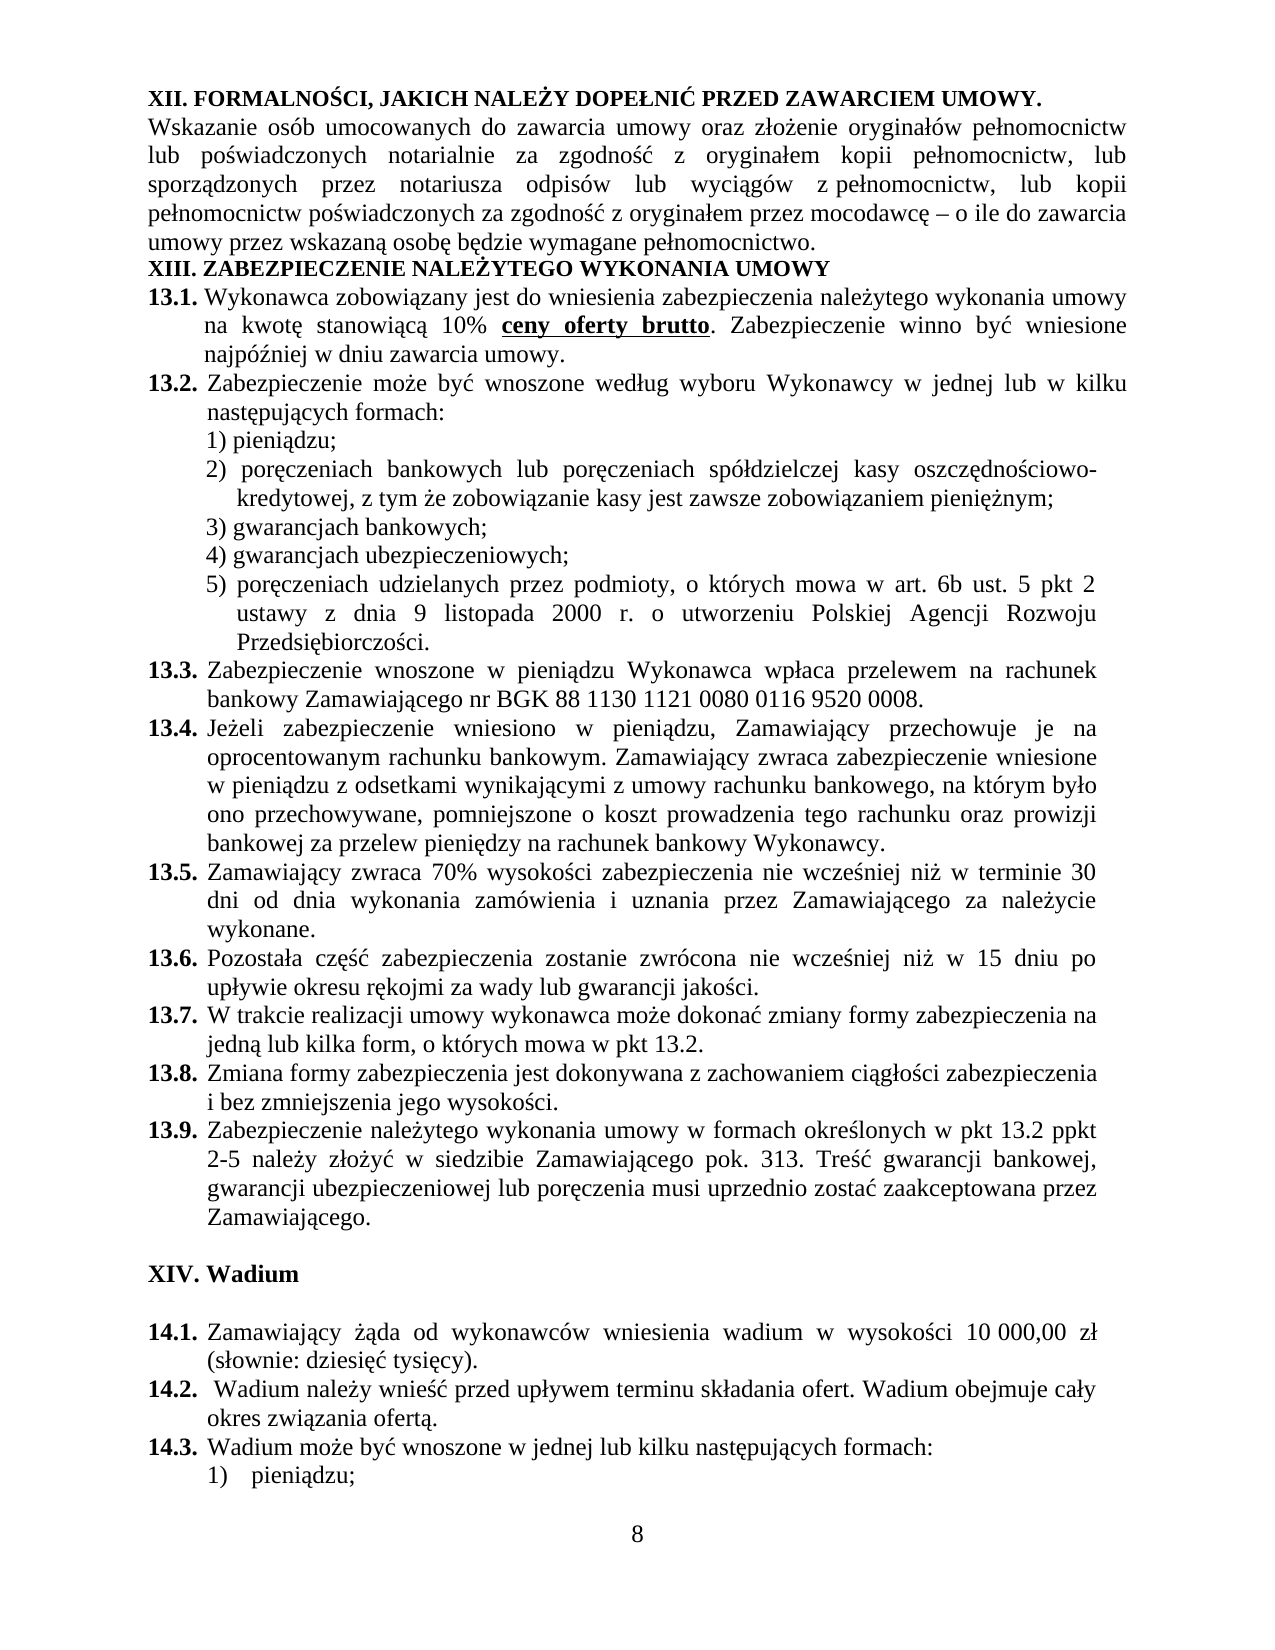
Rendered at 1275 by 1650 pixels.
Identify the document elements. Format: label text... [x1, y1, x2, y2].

text 5) poręczeniach udzielanych przez podmioty, o których mowa w art. 6b ust. 5 pkt 2 ustawy z dnia 9 listopada 2000 r. o utworzeniu Polskiej Agencji Rozwoju Przedsiębiorczości. [206, 569, 1097, 656]
list Pozostała część zabezpieczenia zostanie zwrócona nie wcześniej niż w 15 dniu po upływie okresu rękojmi za wady lub gwarancji jakości. [148, 943, 1097, 1001]
text XIII. ZABEZPIECZENIE NALEŻYTEGO WYKONANIA UMOWY [148, 256, 1127, 282]
list Jeżeli zabezpieczenie wniesiono w pieniądzu, Zamawiający przechowuje je na oprocentowanym rachunku bankowym. Zamawiający zwraca zabezpieczenie wniesione w pieniądzu z odsetkami wynikającymi z umowy rachunku bankowego, na którym było ono przechowywane, pomniejszone o koszt prowadzenia tego rachunku oraz prowizji bankowej za przelew pieniędzy na rachunek bankowy Wykonawcy. [148, 713, 1097, 857]
list Zabezpieczenie może być wnoszone według wyboru Wykonawcy w jednej lub w kilku następujących formach: [148, 368, 1127, 426]
list pieniądzu; [207, 1461, 1097, 1489]
list Zabezpieczenie wnoszone w pieniądzu Wykonawca wpłaca przelewem na rachunek bankowy Zamawiającego nr BGK 88 1130 1121 0080 0116 9520 0008. [148, 656, 1097, 713]
list Zamawiający żąda od wykonawców wniesienia wadium w wysokości 10 000,00 zł (słownie: dziesięć tysięcy). [148, 1317, 1097, 1374]
list Zabezpieczenie należytego wykonania umowy w formach określonych w pkt 13.2 ppkt 2-5 należy złożyć w siedzibie Zamawiającego pok. 313. Treść gwarancji bankowej, gwarancji ubezpieczeniowej lub poręczenia musi uprzednio zostać zaakceptowana przez Zamawiającego. [148, 1116, 1097, 1231]
text XIV. Wadium [148, 1259, 1127, 1288]
text XII. FORMALNOŚCI, JAKICH NALEŻY DOPEŁNIĆ PRZED ZAWARCIEM UMOWY. [148, 85, 1127, 112]
text 4) gwarancjach ubezpieczeniowych; [206, 541, 1097, 569]
text 1) pieniądzu; [206, 426, 1097, 454]
text 2) poręczeniach bankowych lub poręczeniach spółdzielczej kasy oszczędnościowo-kredytowej, z tym że zobowiązanie kasy jest zawsze zobowiązaniem pieniężnym; [206, 454, 1097, 512]
list Zamawiający zwraca 70% wysokości zabezpieczenia nie wcześniej niż w terminie 30 dni od dnia wykonania zamówienia i uznania przez Zamawiającego za należycie wykonane. [148, 857, 1097, 943]
list Wadium należy wnieść przed upływem terminu składania ofert. Wadium obejmuje cały okres związania ofertą. [148, 1374, 1097, 1432]
list Zmiana formy zabezpieczenia jest dokonywana z zachowaniem ciągłości zabezpieczenia i bez zmniejszenia jego wysokości. [148, 1058, 1097, 1116]
list W trakcie realizacji umowy wykonawca może dokonać zmiany formy zabezpieczenia na jedną lub kilka form, o których mowa w pkt 13.2. [148, 1001, 1097, 1058]
list Wykonawca zobowiązany jest do wniesienia zabezpieczenia należytego wykonania umowy na kwotę stanowiącą 10% ceny oferty brutto. Zabezpieczenie winno być wniesione najpóźniej w dniu zawarcia umowy. [148, 282, 1127, 368]
list Wadium może być wnoszone w jednej lub kilku następujących formach: [148, 1432, 1097, 1461]
text 3) gwarancjach bankowych; [206, 512, 1097, 541]
text Wskazanie osób umocowanych do zawarcia umowy oraz złożenie oryginałów pełnomocnictw lub poświadczonych notarialnie za zgodność z oryginałem kopii pełnomocnictw, lub sporządzonych przez notariusza odpisów lub wyciągów z pełnomocnictw, lub kopii pełnomocnictw poświadczonych za zgodność z oryginałem przez mocodawcę – o ile do zawarcia umowy przez wskazaną osobę będzie wymagane pełnomocnictwo. [148, 112, 1127, 256]
